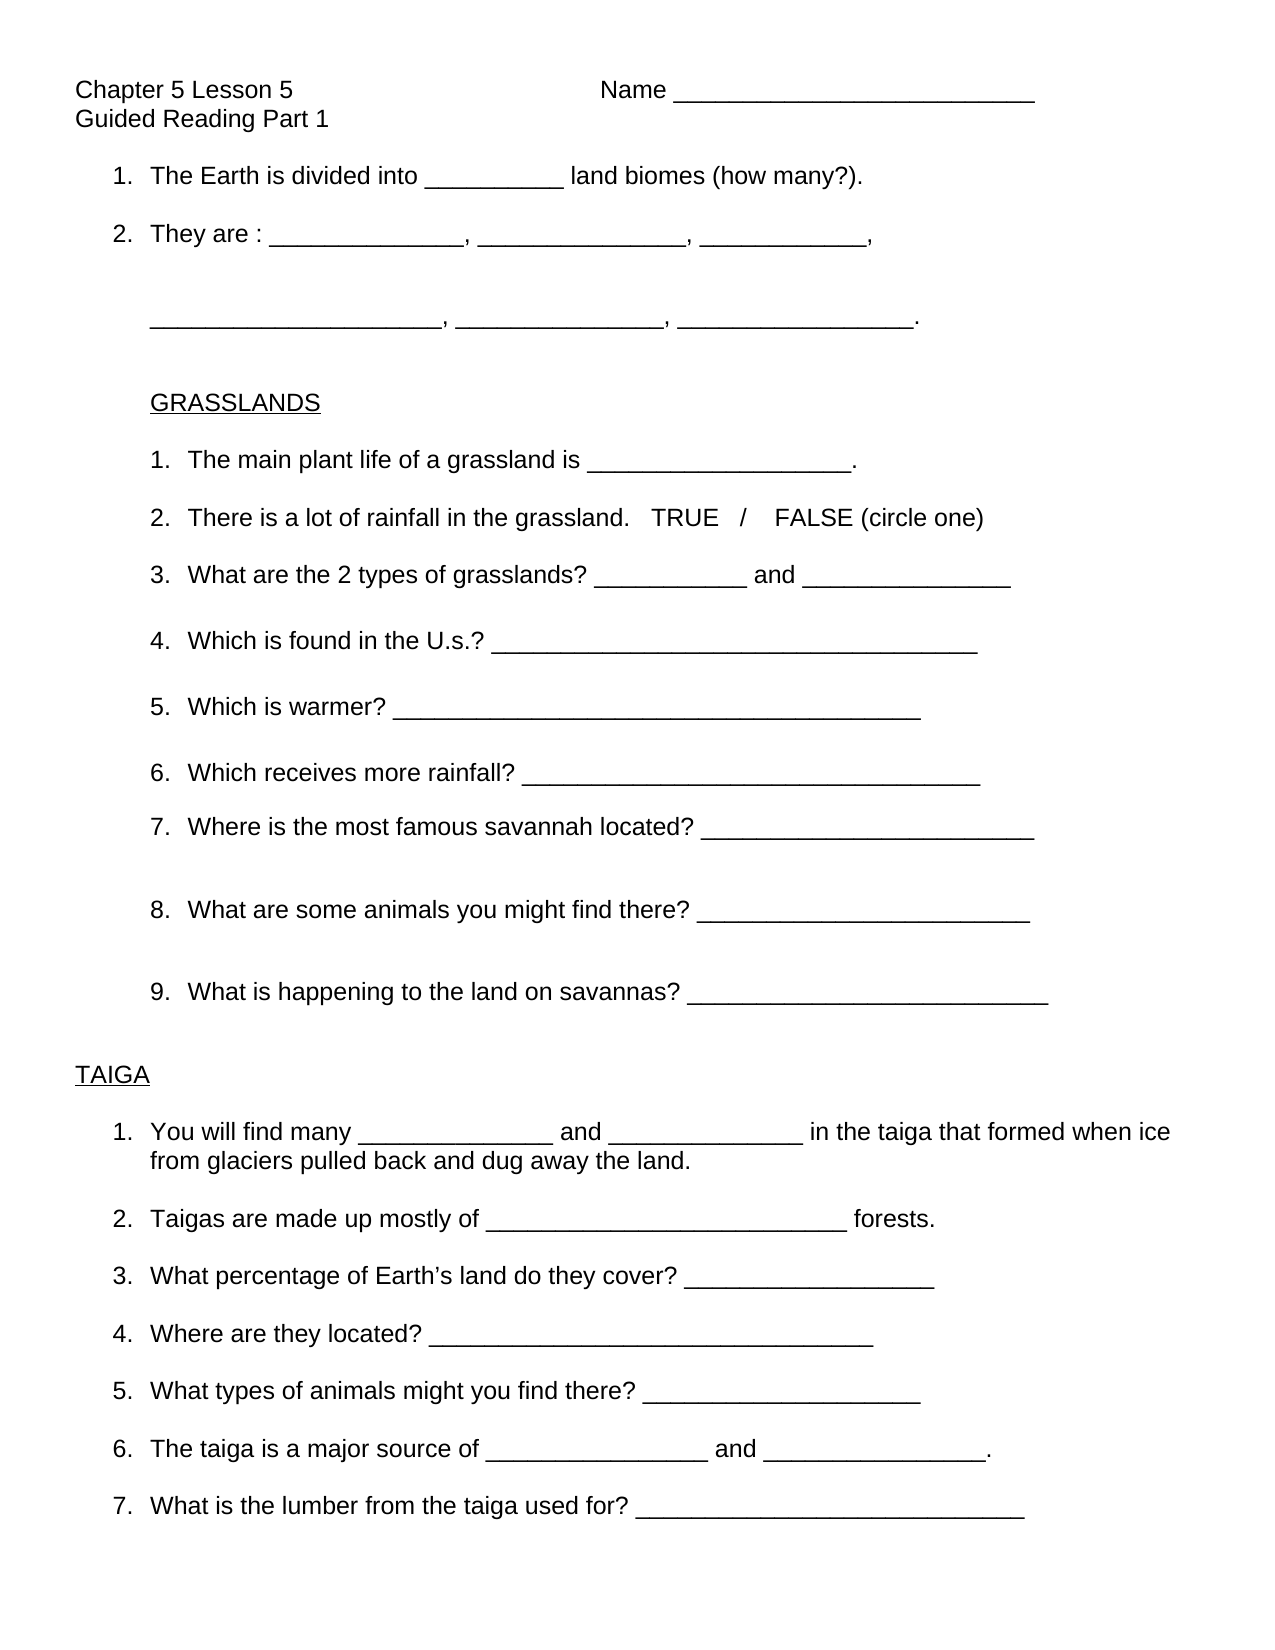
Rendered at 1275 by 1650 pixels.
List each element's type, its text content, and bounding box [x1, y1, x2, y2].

list Which receives more rainfall? _________________________________ [150, 758, 1200, 787]
list Taigas are made up mostly of __________________________ forests. [112, 1204, 1200, 1232]
list What are some animals you might find there? ________________________ [150, 895, 1200, 923]
list What percentage of Earth’s land do they cover? __________________ [112, 1261, 1200, 1290]
list What types of animals might you find there? ____________________ [112, 1376, 1200, 1405]
list They are : ______________, _______________, ____________, [112, 219, 1200, 247]
list Which is warmer? ______________________________________ [150, 692, 1200, 721]
list The Earth is divided into __________ land biomes (how many?). [112, 161, 1200, 190]
list Which is found in the U.s.? ___________________________________ [150, 626, 1200, 655]
list Where are they located? ________________________________ [112, 1319, 1200, 1347]
list What is the lumber from the taiga used for? ____________________________ [112, 1491, 1200, 1520]
text Guided Reading Part 1 [75, 104, 1200, 132]
list The taiga is a major source of ________________ and ________________. [112, 1434, 1200, 1462]
list There is a lot of rainfall in the grassland. TRUE / FALSE (circle one) [150, 503, 1200, 531]
text Chapter 5 Lesson 5 Name __________________________ [75, 75, 1200, 104]
list What is happening to the land on savannas? __________________________ [150, 977, 1200, 1006]
text GRASSLANDS [150, 388, 1200, 416]
list The main plant life of a grassland is ___________________. [150, 445, 1200, 474]
list What are the 2 types of grasslands? ___________ and _______________ [150, 560, 1200, 589]
list Where is the most famous savannah located? ________________________ [150, 812, 1200, 841]
list You will find many ______________ and ______________ in the taiga that formed when ice from glaciers pulled back and dug away the land. [112, 1117, 1200, 1175]
text _____________________, _______________, _________________. [150, 301, 1200, 330]
text TAIGA [75, 1060, 1200, 1089]
